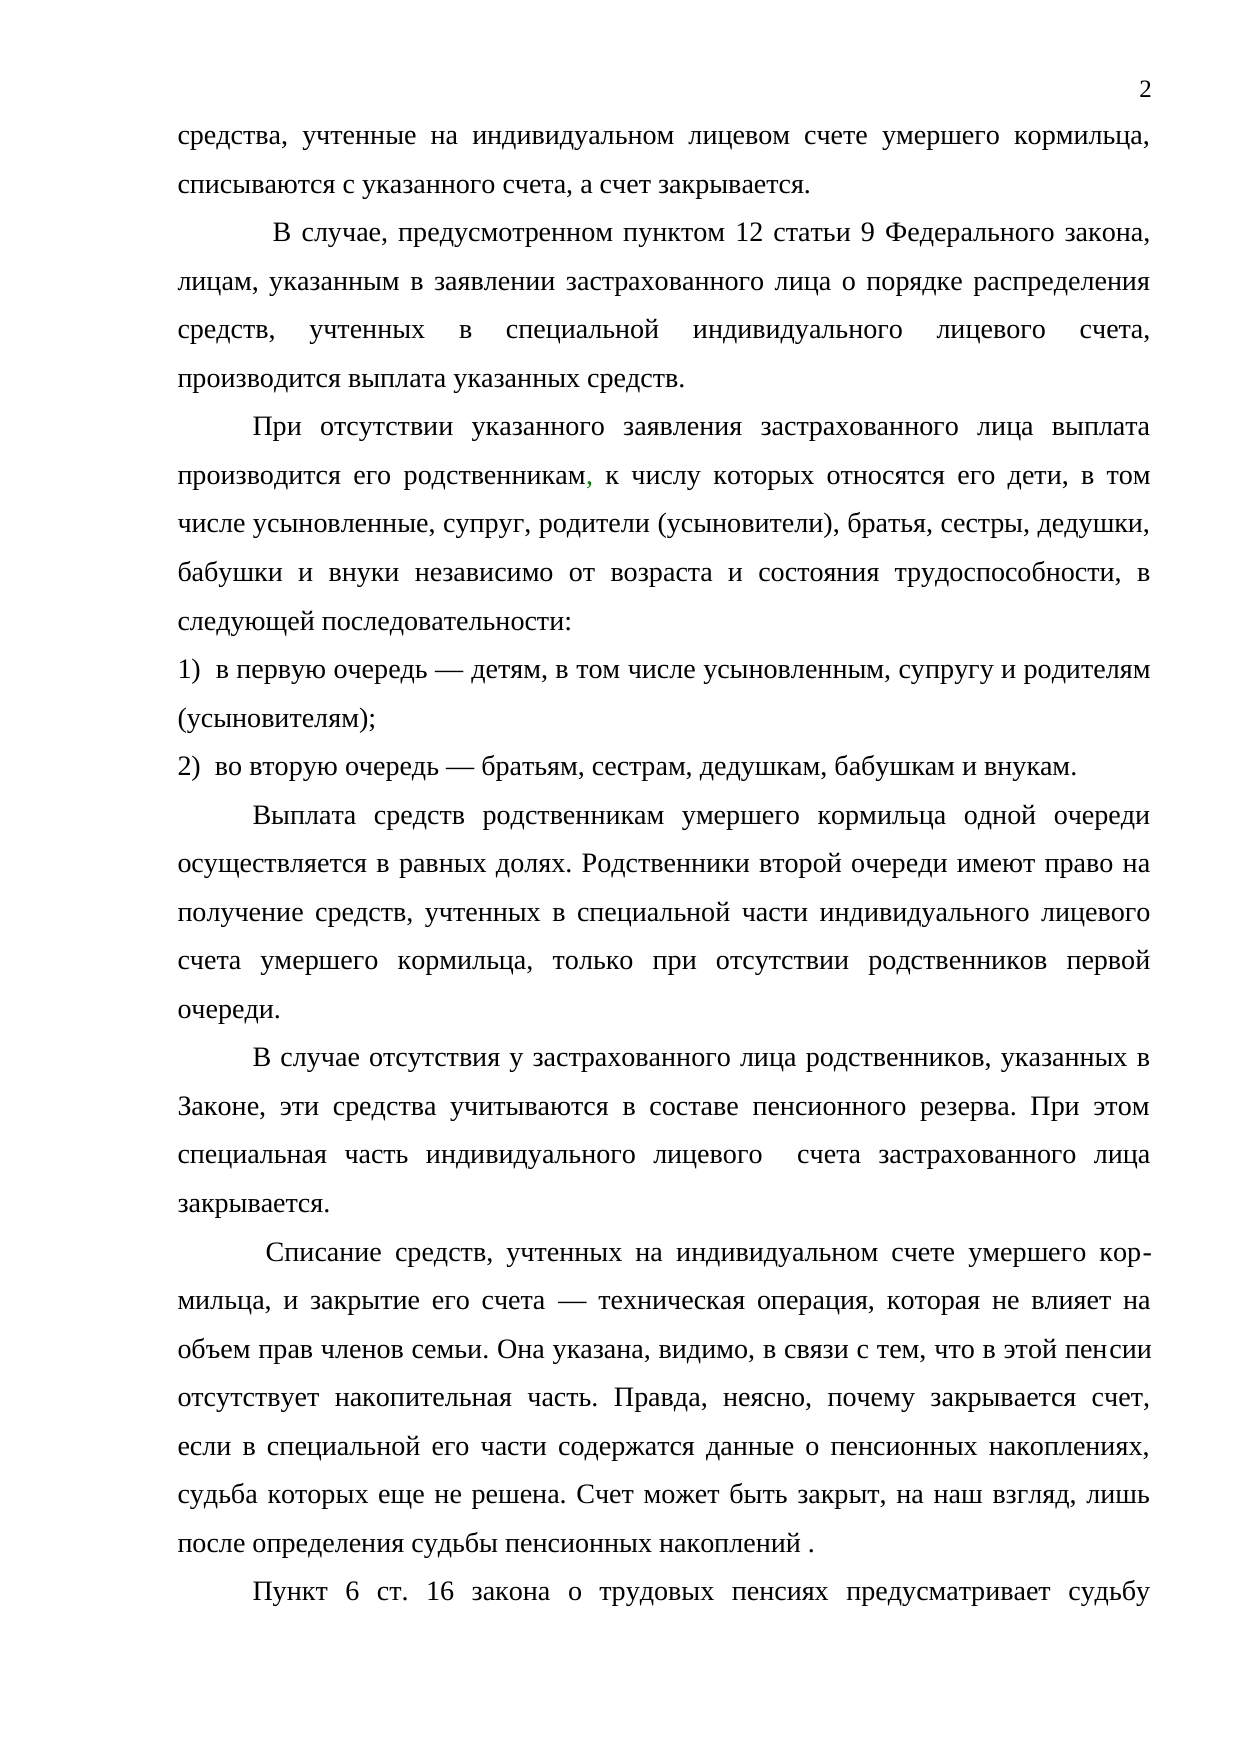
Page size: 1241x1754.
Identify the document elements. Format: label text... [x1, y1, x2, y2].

text 1) в первую очередь — детям, в том числе усыновленным, супругу и родителям (усыновителям); [177, 652, 1152, 733]
text Выплата средств родственникам умершего кормильца одной очереди осуществляется в равных долях. Родственники второй очереди имеют право на получение средств, учтенных в специальной части индивидуального лицевого счета умершего кормильца, только при отсутствии родственников первой очереди. [177, 798, 1152, 1024]
text Списание средств, учтенных на индивидуальном счете умершего кормильца, и закрытие его счета — техническая операция, которая не влияет на объем прав членов семьи. Она указана, видимо, в связи с тем, что в этой пенсии отсутствует накопительная часть. Правда, неясно, почему закрывается счет, если в специальной его части содержатся данные о пенсионных накоплениях, судьба которых еще не решена. Счет может быть закрыт, на наш взгляд, лишь после определения судьбы пенсионных накоплений . [177, 1234, 1152, 1558]
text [177, 118, 1152, 199]
text В случае отсутствия у застрахованного лица родственников, указанных в Законе, эти средства учитываются в составе пенсионного резерва. При этом специальная часть индивидуального лицевого счета застрахованного лица закрывается. [177, 1040, 1152, 1218]
text При отсутствии указанного заявления застрахованного лица выплата производится его родственникам, к числу которых относятся его дети, в том числе усыновленные, супруг, родители (усыновители), братья, сестры, дедушки, бабушки и внуки независимо от возраста и состояния трудоспособности, в следующей последовательности: [177, 409, 1152, 636]
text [177, 1574, 1152, 1607]
text В случае, предусмотренном пунктом 12 статьи 9 Федерального закона, лицам, указанным в заявлении застрахованного лица о порядке распределения средств, учтенных в специальной индивидуального лицевого счета, производится выплата указанных средств. [177, 215, 1152, 393]
text 2) во вторую очередь — братьям, сестрам, дедушкам, бабушкам и внукам. [177, 749, 1152, 782]
